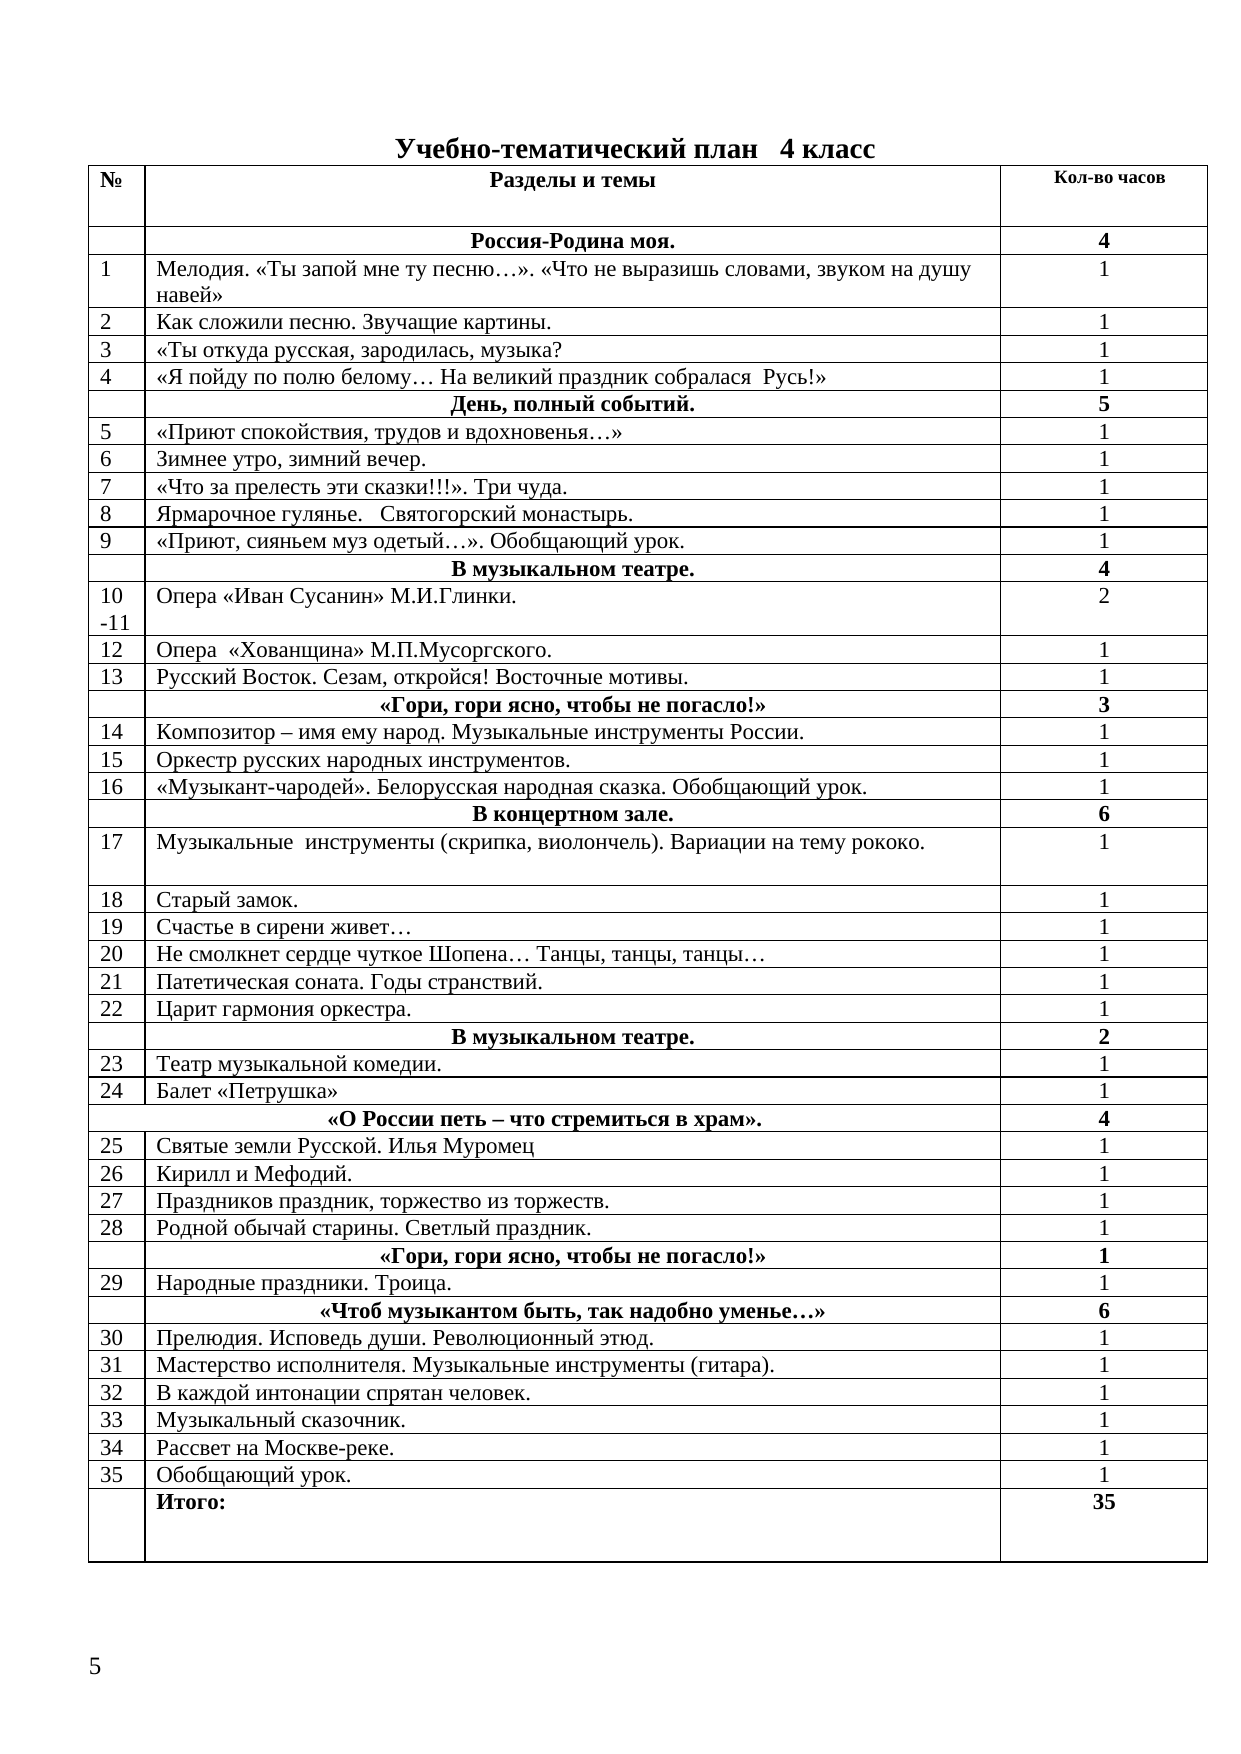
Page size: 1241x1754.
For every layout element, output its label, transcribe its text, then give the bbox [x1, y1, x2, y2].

table_cell 23 [89, 1050, 144, 1076]
table_cell 5 [1001, 391, 1207, 417]
table_cell 10 -11 [89, 582, 144, 635]
table_cell [89, 1242, 144, 1268]
table_cell 1 [1001, 636, 1207, 662]
table_cell 8 [89, 500, 144, 526]
table_cell 13 [89, 664, 144, 690]
table_cell 7 [89, 473, 144, 499]
table_header Кол-во часов [1001, 166, 1207, 226]
table_cell 1 [1001, 1406, 1207, 1433]
table_cell 26 [89, 1160, 144, 1186]
table_cell Опера «Хованщина» М.П.Мусоргского. [146, 636, 1000, 662]
table_cell 1 [1001, 886, 1207, 912]
table_cell В каждой интонации спрятан человек. [146, 1379, 1000, 1405]
table_cell «О России петь – что стремиться в храм». [89, 1105, 1000, 1131]
table_cell 1 [1001, 1242, 1207, 1268]
table_cell Родной обычай старины. Светлый праздник. [146, 1215, 1000, 1241]
table_cell 1 [1001, 1215, 1207, 1241]
table_cell 33 [89, 1406, 144, 1433]
table_cell [89, 227, 144, 253]
table_cell «Ты откуда русская, зародилась, музыка? [146, 336, 1000, 362]
table_cell 1 [89, 255, 144, 307]
table_cell Патетическая соната. Годы странствий. [146, 968, 1000, 994]
table_cell 6 [89, 445, 144, 472]
table_cell Композитор – имя ему народ. Музыкальные инструменты России. [146, 718, 1000, 744]
table_cell 1 [1001, 445, 1207, 472]
table_cell 35 [89, 1461, 144, 1487]
table_cell 4 [1001, 555, 1207, 581]
table_cell 4 [1001, 1105, 1207, 1131]
table_cell «Чтоб музыкантом быть, так надобно уменье…» [146, 1297, 1000, 1323]
table_cell [89, 555, 144, 581]
table_cell Старый замок. [146, 886, 1000, 912]
table_cell 1 [1001, 255, 1207, 307]
table_cell 1 [1001, 968, 1207, 994]
table_cell Не смолкнет сердце чуткое Шопена… Танцы, танцы, танцы… [146, 941, 1000, 967]
table_cell 28 [89, 1215, 144, 1241]
table_cell 20 [89, 941, 144, 967]
table_cell 1 [1001, 664, 1207, 690]
table_cell «Гори, гори ясно, чтобы не погасло!» [146, 691, 1000, 717]
table_cell Как сложили песню. Звучащие картины. [146, 308, 1000, 335]
table_cell [89, 1297, 144, 1323]
table_cell Оркестр русских народных инструментов. [146, 746, 1000, 772]
table_cell Опера «Иван Сусанин» М.И.Глинки. [146, 582, 1000, 635]
table_cell Театр музыкальной комедии. [146, 1050, 1000, 1076]
table_cell 21 [89, 968, 144, 994]
table_cell 31 [89, 1351, 144, 1378]
table_cell [89, 800, 144, 827]
table_cell [89, 691, 144, 717]
table_cell 1 [1001, 528, 1207, 554]
table_cell 22 [89, 995, 144, 1022]
table_cell 2 [89, 308, 144, 335]
table_cell 1 [1001, 1078, 1207, 1104]
table_cell 3 [89, 336, 144, 362]
table_cell Царит гармония оркестра. [146, 995, 1000, 1022]
table_cell В музыкальном театре. [146, 1023, 1000, 1049]
table_cell 6 [1001, 1297, 1207, 1323]
table_cell Зимнее утро, зимний вечер. [146, 445, 1000, 472]
table_cell 1 [1001, 1461, 1207, 1487]
table_cell Балет «Петрушка» [146, 1078, 1000, 1104]
table_cell 1 [1001, 718, 1207, 744]
table_cell 5 [89, 418, 144, 444]
table_cell Счастье в сирени живет… [146, 913, 1000, 939]
table_cell 4 [1001, 227, 1207, 253]
table_header Разделы и темы [146, 166, 1000, 226]
table_cell Праздников праздник, торжество из торжеств. [146, 1187, 1000, 1213]
table_cell 4 [89, 363, 144, 389]
table_cell 19 [89, 913, 144, 939]
table_cell 1 [1001, 1434, 1207, 1460]
table_cell Мастерство исполнителя. Музыкальные инструменты (гитара). [146, 1351, 1000, 1378]
table_cell Итого: [146, 1489, 1000, 1561]
table_cell Обобщающий урок. [146, 1461, 1000, 1487]
table_cell 1 [1001, 1379, 1207, 1405]
table_cell 18 [89, 886, 144, 912]
table_cell Мелодия. «Ты запой мне ту песню…». «Что не выразишь словами, звуком на душу навей» [146, 255, 1000, 307]
table_cell 1 [1001, 941, 1207, 967]
table_cell 1 [1001, 308, 1207, 335]
table_cell 1 [1001, 1351, 1207, 1378]
table_cell Кирилл и Мефодий. [146, 1160, 1000, 1186]
table_cell День, полный событий. [146, 391, 1000, 417]
table_cell «Музыкант-чародей». Белорусская народная сказка. Обобщающий урок. [146, 773, 1000, 799]
table_cell «Что за прелесть эти сказки!!!». Три чуда. [146, 473, 1000, 499]
table_cell [89, 1489, 144, 1561]
table_cell 9 [89, 528, 144, 554]
table_cell «Приют спокойствия, трудов и вдохновенья…» [146, 418, 1000, 444]
table_cell 17 [89, 828, 144, 885]
table_cell Народные праздники. Троица. [146, 1269, 1000, 1296]
table_cell 1 [1001, 773, 1207, 799]
table_cell 16 [89, 773, 144, 799]
table_cell «Гори, гори ясно, чтобы не погасло!» [146, 1242, 1000, 1268]
table_cell 34 [89, 1434, 144, 1460]
table_cell Музыкальный сказочник. [146, 1406, 1000, 1433]
table_cell 25 [89, 1132, 144, 1159]
table_cell [89, 391, 144, 417]
table_cell «Я пойду по полю белому… На великий праздник собралася Русь!» [146, 363, 1000, 389]
table_cell 1 [1001, 418, 1207, 444]
table_cell 2 [1001, 1023, 1207, 1049]
table_cell В концертном зале. [146, 800, 1000, 827]
table_cell 35 [1001, 1489, 1207, 1561]
table_cell Россия-Родина моя. [146, 227, 1000, 253]
table_cell 30 [89, 1324, 144, 1350]
table_cell [89, 1023, 144, 1049]
table_cell Музыкальные инструменты (скрипка, виолончель). Вариации на тему рококо. [146, 828, 1000, 885]
table_cell Прелюдия. Исповедь души. Революционный этюд. [146, 1324, 1000, 1350]
table_cell 27 [89, 1187, 144, 1213]
table_cell Рассвет на Москве-реке. [146, 1434, 1000, 1460]
table_cell 12 [89, 636, 144, 662]
table_cell В музыкальном театре. [146, 555, 1000, 581]
table_cell 1 [1001, 1050, 1207, 1076]
table_cell Святые земли Русской. Илья Муромец [146, 1132, 1000, 1159]
table_cell 1 [1001, 473, 1207, 499]
table_cell 29 [89, 1269, 144, 1296]
table_cell «Приют, сияньем муз одетый…». Обобщающий урок. [146, 528, 1000, 554]
table_cell 6 [1001, 800, 1207, 827]
table_cell 15 [89, 746, 144, 772]
table_cell 1 [1001, 828, 1207, 885]
table_cell 1 [1001, 1187, 1207, 1213]
table_cell 14 [89, 718, 144, 744]
table_header № [89, 166, 144, 226]
table_cell 1 [1001, 746, 1207, 772]
table_cell Ярмарочное гулянье. Святогорский монастырь. [146, 500, 1000, 526]
table_cell Русский Восток. Сезам, откройся! Восточные мотивы. [146, 664, 1000, 690]
table_cell 2 [1001, 582, 1207, 635]
table_cell 1 [1001, 1132, 1207, 1159]
table_cell 1 [1001, 1324, 1207, 1350]
table_cell 1 [1001, 500, 1207, 526]
table_cell 24 [89, 1078, 144, 1104]
table_cell 3 [1001, 691, 1207, 717]
table_cell 1 [1001, 336, 1207, 362]
table_cell 1 [1001, 995, 1207, 1022]
text Учебно-тематический план 4 класс [89, 131, 1181, 165]
table_cell 1 [1001, 363, 1207, 389]
table_cell 1 [1001, 1269, 1207, 1296]
table_cell 32 [89, 1379, 144, 1405]
table_cell 1 [1001, 913, 1207, 939]
table_cell 1 [1001, 1160, 1207, 1186]
